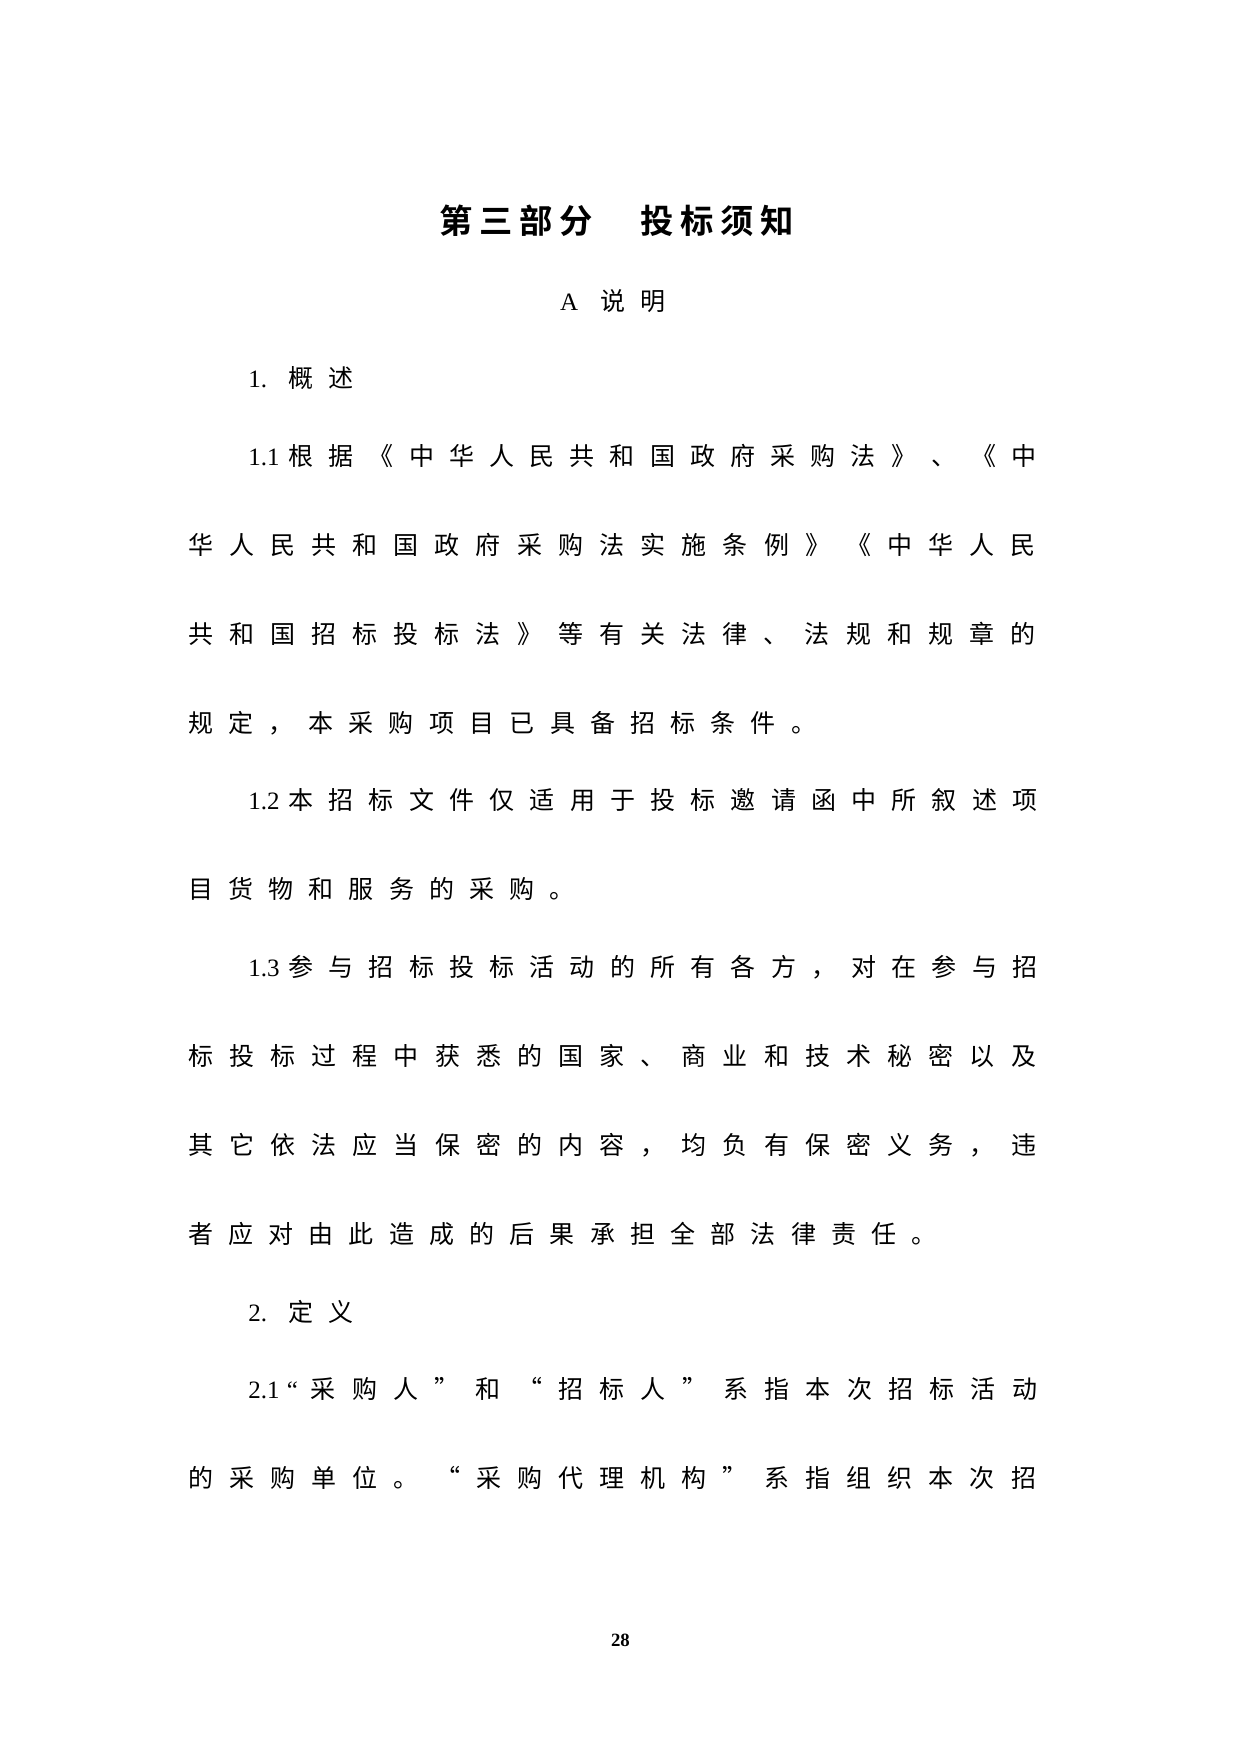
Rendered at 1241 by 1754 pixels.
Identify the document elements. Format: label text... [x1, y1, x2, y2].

text A 说明 [188, 269, 1052, 329]
text 1.1 根据《中华人民共和国政府采购法》、《中华人民共和国政府采购法实施条例》《中华人民共和国招标投标法》等有关法律、法规和规章的规定，本采购项目已具备招标条件。 [188, 424, 1052, 751]
text 1.2 本招标文件仅适用于投标邀请函中所叙述项目货物和服务的采购。 [188, 769, 1052, 918]
text 2. 定义 [188, 1280, 1052, 1340]
text 1.3 参与招标投标活动的所有各方，对在参与招标投标过程中获悉的国家、商业和技术秘密以及其它依法应当保密的内容，均负有保密义务，违者应对由此造成的后果承担全部法律责任。 [188, 936, 1052, 1262]
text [188, 1358, 1052, 1506]
subtitle 第三部分 投标须知 [188, 189, 1052, 249]
text 1. 概述 [188, 347, 1052, 406]
